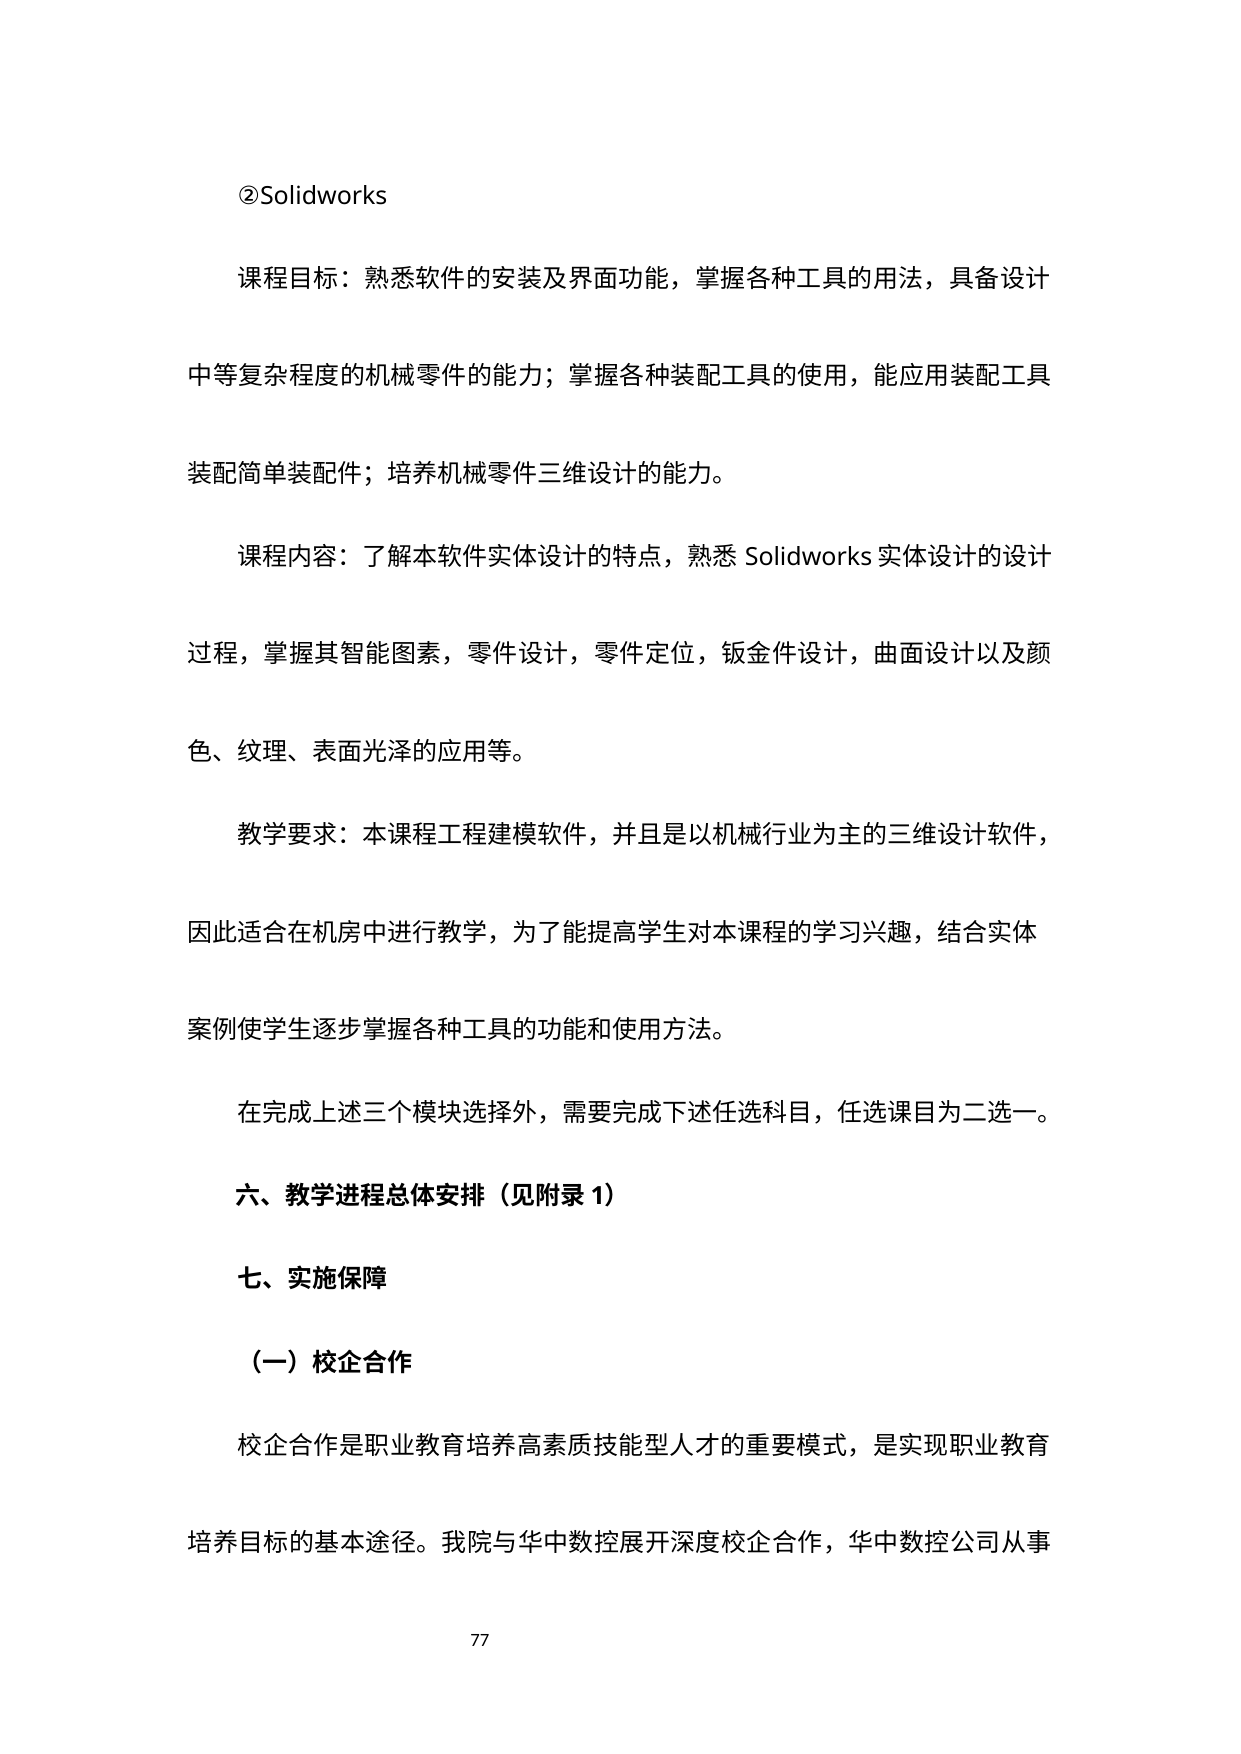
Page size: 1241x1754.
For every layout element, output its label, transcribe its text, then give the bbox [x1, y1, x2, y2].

text 教学要求：本课程工程建模软件，并且是以机械行业为主的三维设计软件，因此适合在机房中进行教学，为了能提高学生对本课程的学习兴趣，结合实体案例使学生逐步掌握各种工具的功能和使用方法。 [187, 800, 1053, 1060]
list 校企合作 [187, 1328, 1053, 1393]
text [187, 1411, 1053, 1573]
text 课程内容：了解本软件实体设计的特点，熟悉Solidworks实体设计的设计过程，掌握其智能图素，零件设计，零件定位，钣金件设计，曲面设计以及颜色、纹理、表面光泽的应用等。 [187, 522, 1053, 782]
list 教学进程总体安排（见附录1） [185, 1161, 1053, 1226]
text 课程目标：熟悉软件的安装及界面功能，掌握各种工具的用法，具备设计中等复杂程度的机械零件的能力；掌握各种装配工具的使用，能应用装配工具装配简单装配件；培养机械零件三维设计的能力。 [187, 244, 1053, 504]
list 实施保障 [187, 1244, 1053, 1309]
text ②Solidworks [187, 162, 1053, 227]
text 在完成上述三个模块选择外，需要完成下述任选科目，任选课目为二选一。 [187, 1078, 1053, 1143]
